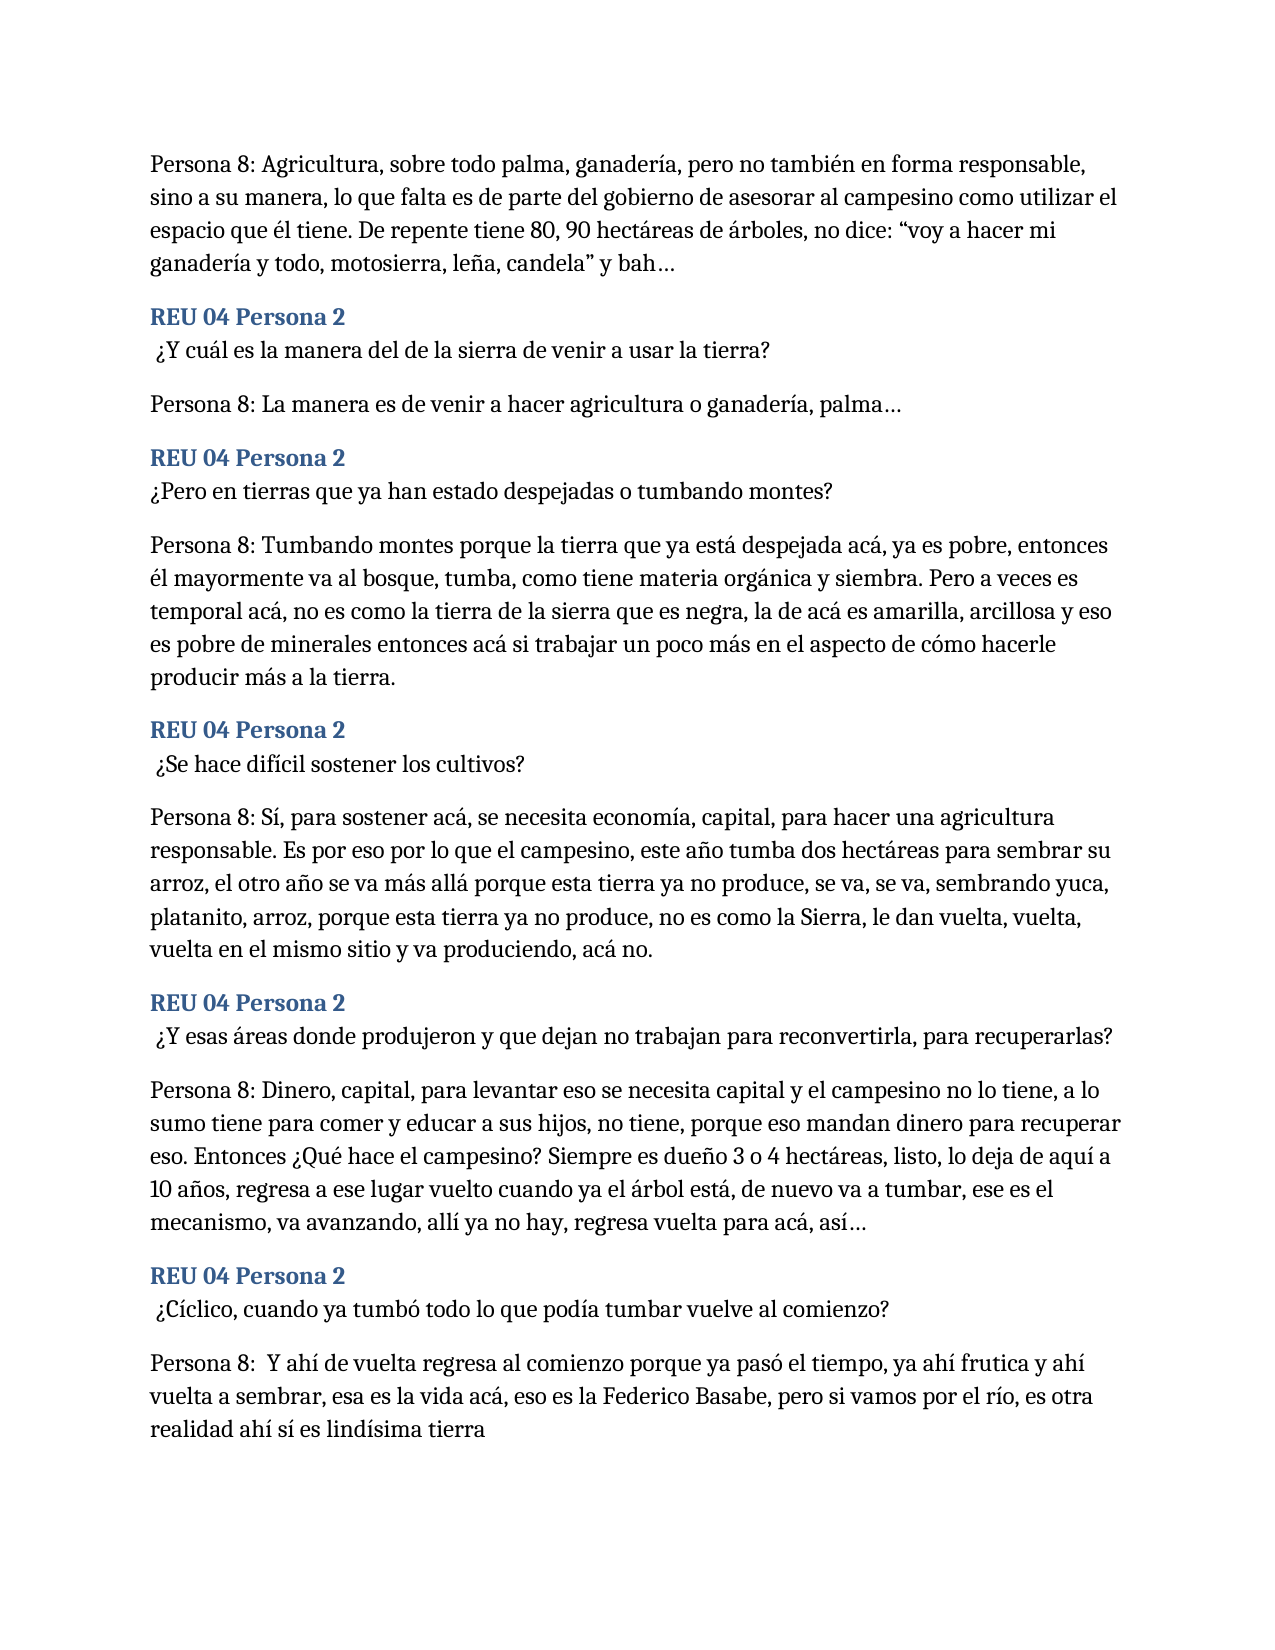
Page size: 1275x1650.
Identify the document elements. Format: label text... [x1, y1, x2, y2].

text Persona 8: Y ahí de vuelta regresa al comienzo porque ya pasó el tiempo, ya ahí frutica y ahí vuelta a sembrar, esa es la vida acá, eso es la Federico Basabe, pero si vamos por el río, es otra realidad ahí sí es lindísima tierra [150, 1349, 1125, 1444]
text Persona 8: Dinero, capital, para levantar eso se necesita capital y el campesino no lo tiene, a lo sumo tiene para comer y educar a sus hijos, no tiene, porque eso mandan dinero para recuperar eso. Entonces ¿Qué hace el campesino? Siempre es dueño 3 o 4 hectáreas, listo, lo deja de aquí a 10 años, regresa a ese lugar vuelto cuando ya el árbol está, de nuevo va a tumbar, ese es el mecanismo, va avanzando, allí ya no hay, regresa vuelta para acá, así… [150, 1076, 1125, 1237]
text Persona 8: Sí, para sostener acá, se necesita economía, capital, para hacer una agricultura responsable. Es por eso por lo que el campesino, este año tumba dos hectáreas para sembrar su arroz, el otro año se va más allá porque esta tierra ya no produce, se va, se va, sembrando yuca, platanito, arroz, porque esta tierra ya no produce, no es como la Sierra, le dan vuelta, vuelta, vuelta en el mismo sitio y va produciendo, acá no. [150, 803, 1125, 964]
text Persona 8: Tumbando montes porque la tierra que ya está despejada acá, ya es pobre, entonces él mayormente va al bosque, tumba, como tiene materia orgánica y siembra. Pero a veces es temporal acá, no es como la tierra de la sierra que es negra, la de acá es amarilla, arcillosa y eso es pobre de minerales entonces acá si trabajar un poco más en el aspecto de cómo hacerle producir más a la tierra. [150, 531, 1125, 691]
text Persona 8: Agricultura, sobre todo palma, ganadería, pero no también en forma responsable, sino a su manera, lo que falta es de parte del gobierno de asesorar al campesino como utilizar el espacio que él tiene. De repente tiene 80, 90 hectáreas de árboles, no dice: “voy a hacer mi ganadería y todo, motosierra, leña, candela” y bah… [150, 150, 1125, 278]
text REU 04 Persona 2 ¿Se hace difícil sostener los cultivos? [150, 716, 1125, 778]
text REU 04 Persona 2 ¿Y cuál es la manera del de la sierra de venir a usar la tierra? [150, 303, 1125, 365]
text REU 04 Persona 2 ¿Pero en tierras que ya han estado despejadas o tumbando montes? [150, 444, 1125, 505]
text REU 04 Persona 2 ¿Y esas áreas donde produjeron y que dejan no trabajan para reconvertirla, para recuperarlas? [150, 989, 1125, 1051]
text Persona 8: La manera es de venir a hacer agricultura o ganadería, palma… [150, 390, 1125, 418]
text REU 04 Persona 2 ¿Cíclico, cuando ya tumbó todo lo que podía tumbar vuelve al comienzo? [150, 1262, 1125, 1324]
